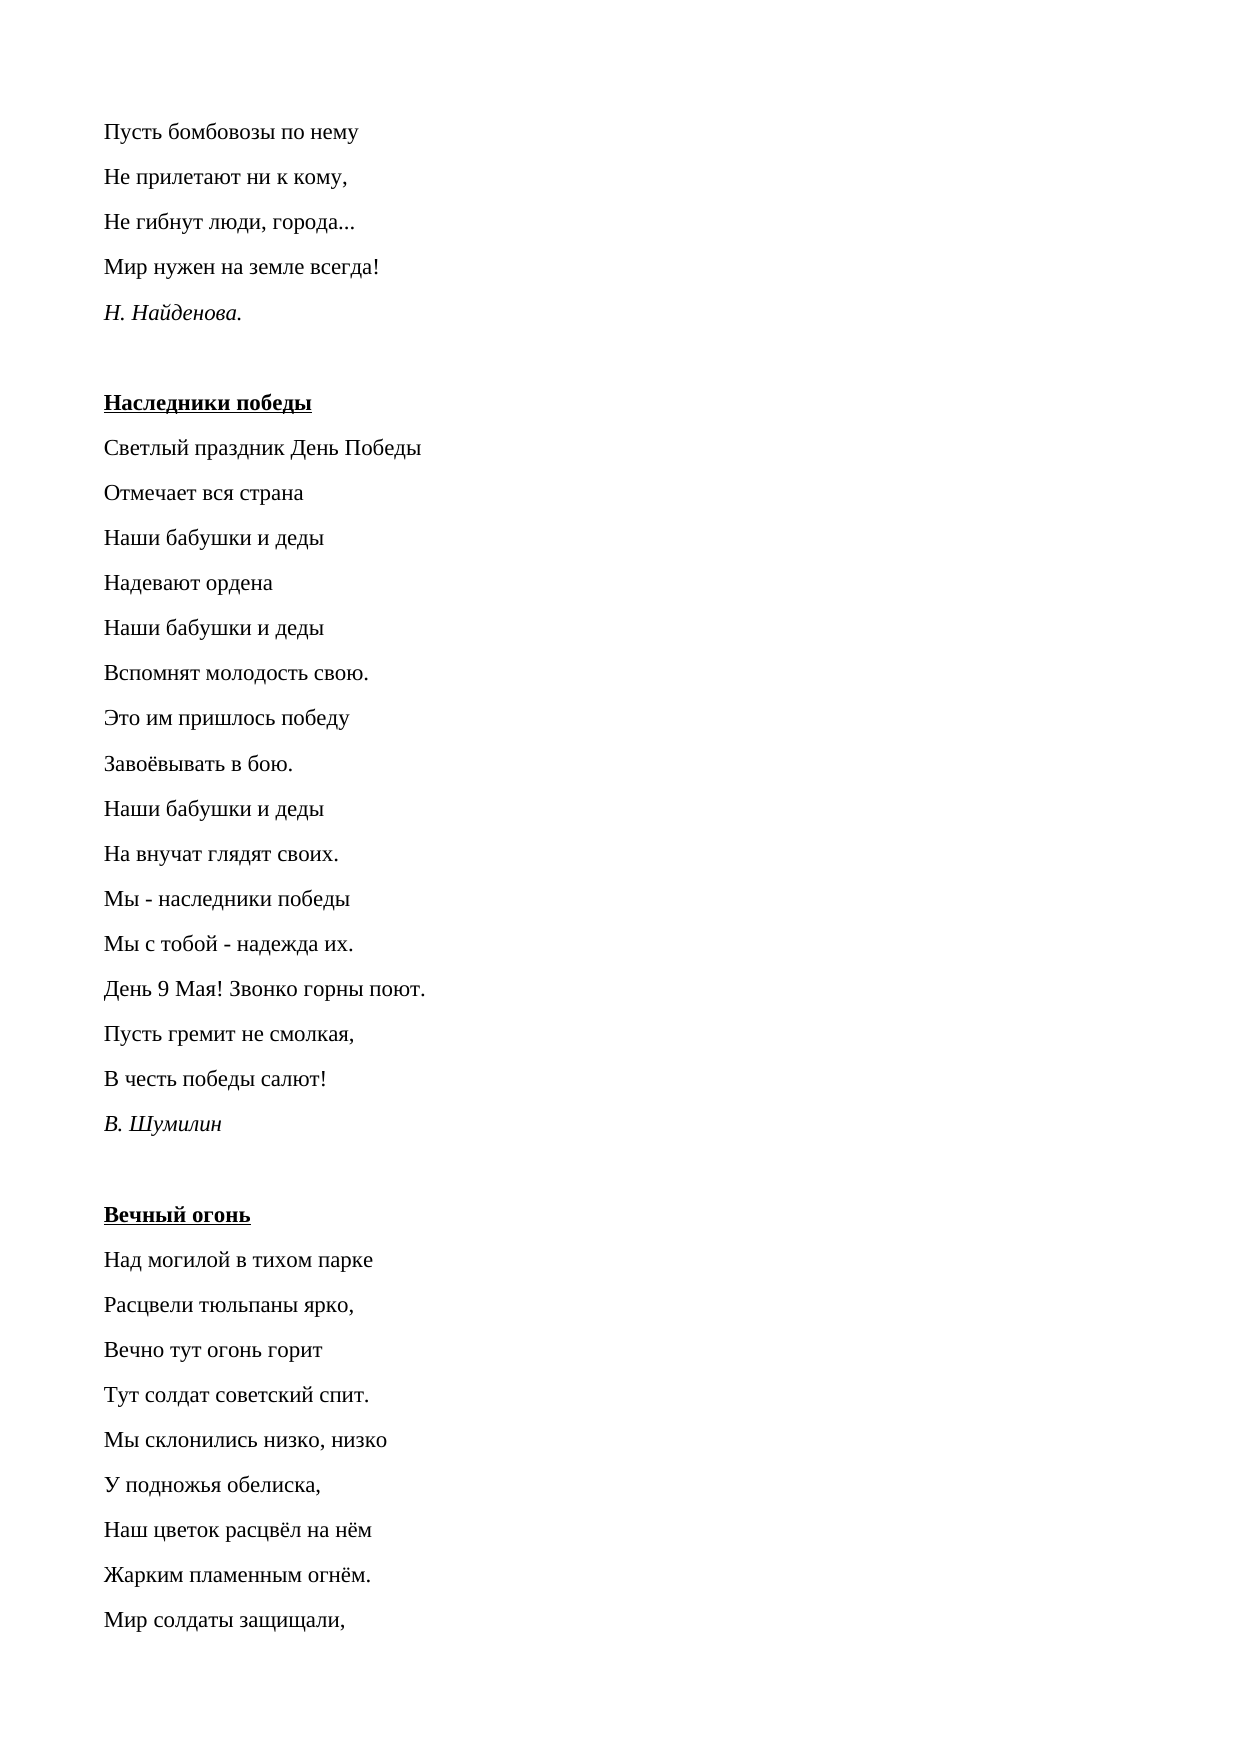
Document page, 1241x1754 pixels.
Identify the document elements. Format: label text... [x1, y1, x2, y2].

text День 9 Мая! Звонко горны поют. [103, 975, 1152, 1001]
text У подножья обелиска, [103, 1471, 1152, 1498]
text Не гибнут люди, города... [103, 208, 1152, 235]
text Наследники победы [103, 389, 1152, 415]
text В честь победы салют! [103, 1065, 1152, 1092]
text Завоёвывать в бою. [103, 749, 1152, 776]
text Светлый праздник День Победы [103, 434, 1152, 460]
text Мир нужен на земле всегда! [103, 253, 1152, 280]
text Пусть бомбовозы по нему [103, 118, 1152, 144]
text Мы склонились низко, низко [103, 1426, 1152, 1452]
text Наши бабушки и деды [103, 524, 1152, 550]
text На внучат глядят своих. [103, 840, 1152, 866]
text Пусть гремит не смолкая, [103, 1020, 1152, 1047]
text В. Шумилин [103, 1110, 1152, 1137]
text Мир солдаты защищали, [103, 1607, 1152, 1633]
text Это им пришлось победу [103, 704, 1152, 731]
text Отмечает вся страна [103, 479, 1152, 505]
text Тут солдат советский спит. [103, 1381, 1152, 1407]
text Вечно тут огонь горит [103, 1336, 1152, 1362]
text Наши бабушки и деды [103, 614, 1152, 641]
text Мы с тобой - надежда их. [103, 930, 1152, 956]
text Н. Найденова. [103, 298, 1152, 325]
text Жарким пламенным огнём. [103, 1561, 1152, 1588]
text Мы - наследники победы [103, 885, 1152, 911]
text Вечный огонь [103, 1201, 1152, 1227]
text Не прилетают ни к кому, [103, 163, 1152, 189]
text Наши бабушки и деды [103, 795, 1152, 821]
text Расцвели тюльпаны ярко, [103, 1291, 1152, 1317]
text Вспомнят молодость свою. [103, 659, 1152, 686]
text Наш цветок расцвёл на нём [103, 1516, 1152, 1543]
text Надевают ордена [103, 569, 1152, 596]
text Над могилой в тихом парке [103, 1246, 1152, 1272]
